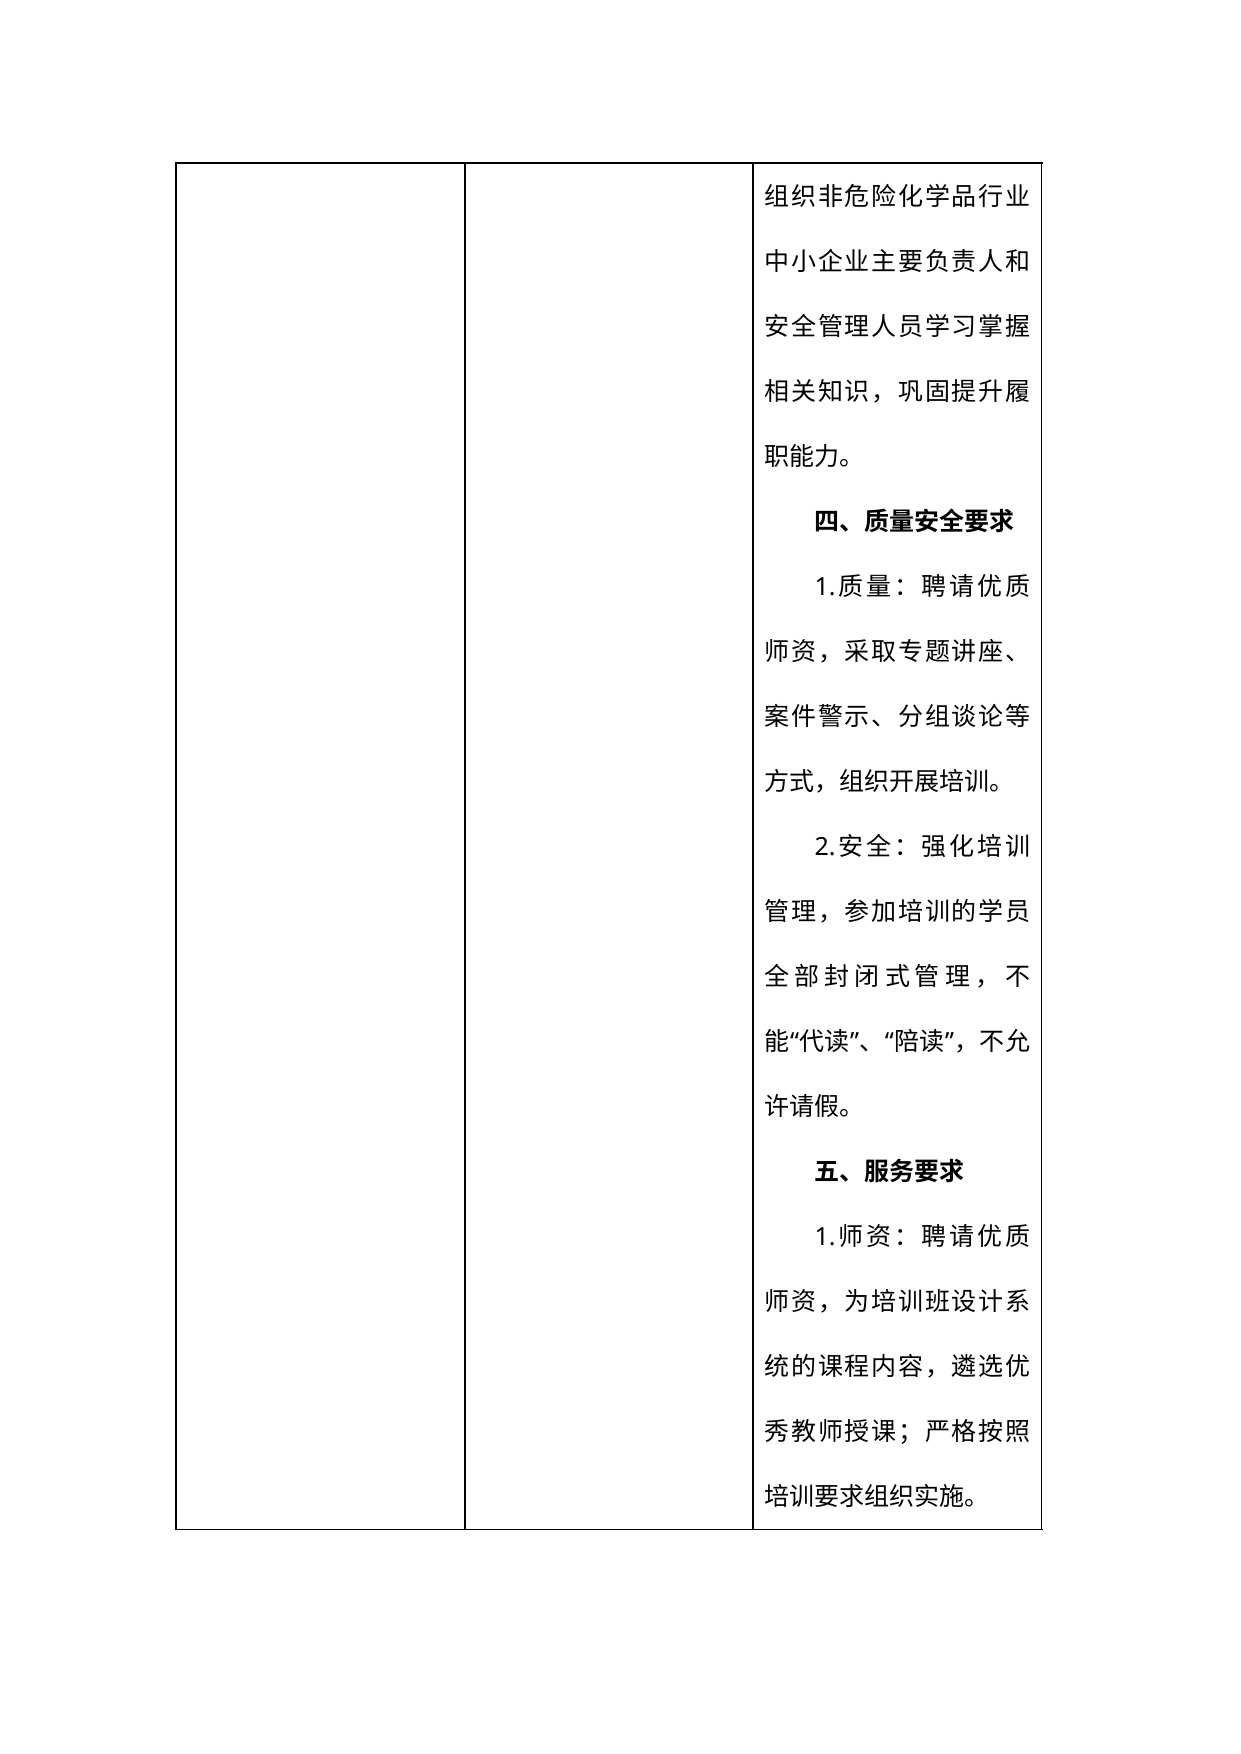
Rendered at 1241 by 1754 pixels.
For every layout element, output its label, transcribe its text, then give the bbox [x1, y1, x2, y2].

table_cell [754, 164, 1041, 1528]
table_cell 1 [177, 164, 464, 1528]
table_cell [466, 164, 752, 1528]
